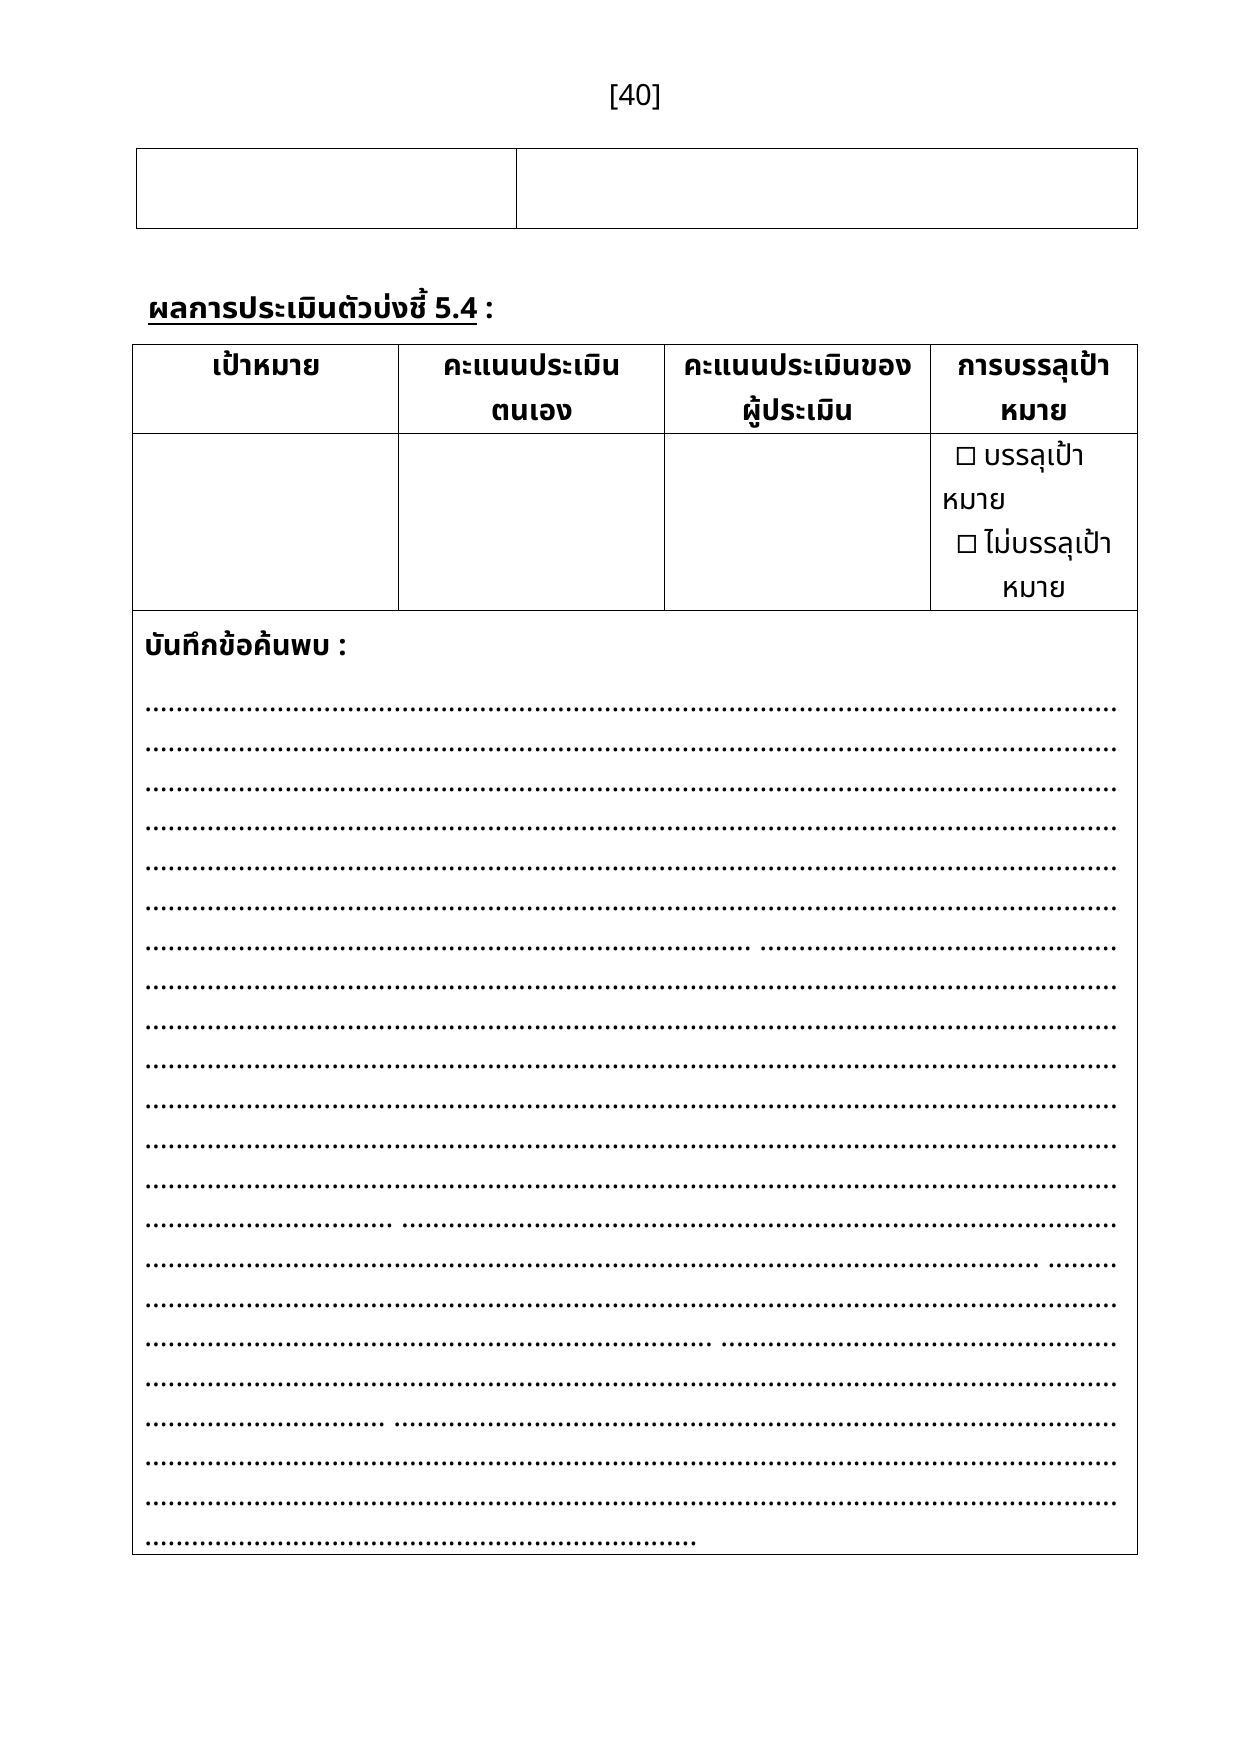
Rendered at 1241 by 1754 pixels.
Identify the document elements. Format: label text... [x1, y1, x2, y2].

table_cell [133, 434, 398, 610]
table_cell [399, 434, 664, 610]
table_cell บรรลุเป้าหมาย ไม่บรรลุเป้าหมาย [931, 434, 1137, 610]
table_cell [517, 149, 1137, 228]
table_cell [137, 149, 516, 228]
table_header การบรรลุเป้าหมาย [931, 345, 1137, 433]
table_cell บันทึกข้อค้นพบ : ............................................................................................................................................................................................................................................................................................................................................................................................................................................................................................................................................................................................................................................................................................................................................................................................................................................................ ............................................................................................................................................................................................................................................................................................................................................................................................................................................................................................................................................................................................................................................................................................................................................................................................................................................................ ............................................................................................................................................................................................................... ............................................................................................................................................................................................................... ............................................................................................................................................................................................................... .............................................................................................................................................................................................................................................................................................................................................................................................................................. [133, 611, 1137, 1554]
table_header คะแนนประเมินตนเอง [399, 345, 664, 433]
text ผลการประเมินตัวบ่งชี้ 5.4 : [148, 287, 1132, 331]
table_header เป้าหมาย [133, 345, 398, 433]
table_header คะแนนประเมินของผู้ประเมิน [665, 345, 930, 433]
table_cell [665, 434, 930, 610]
